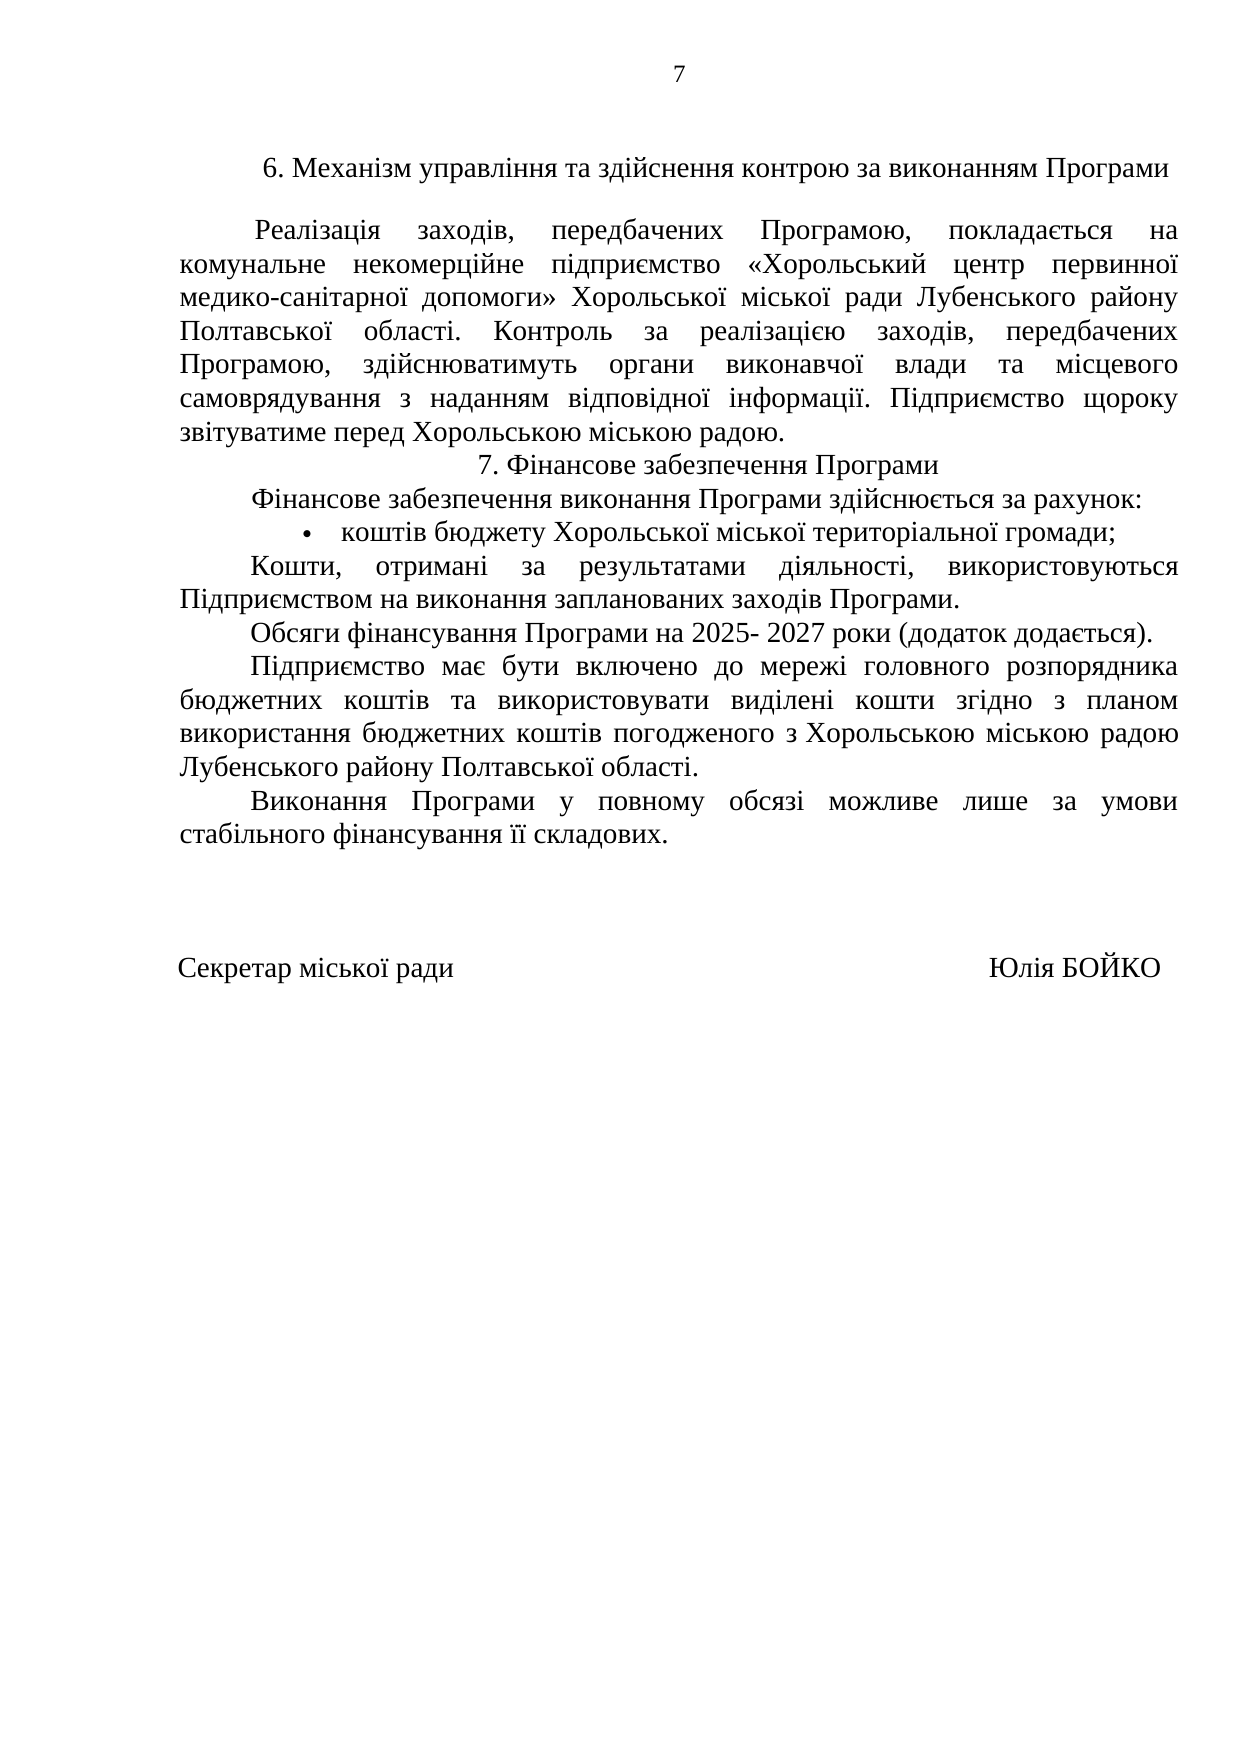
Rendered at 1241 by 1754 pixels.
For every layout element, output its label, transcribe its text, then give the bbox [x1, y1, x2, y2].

text Кошти, отримані за результатами діяльності, використовуються Підприємством на виконання запланованих заходів Програми. [179, 548, 1179, 615]
text Реалізація заходів, передбачених Програмою, покладається на комунальне некомерційне підприємство «Хорольський центр первинної медико-санітарної допомоги» Хорольської міської ради Лубенського району Полтавської області. Контроль за реалізацією заходів, передбачених Програмою, здійснюватимуть органи виконавчої влади та місцевого самоврядування з наданням відповідної інформації. Підприємство щороку звітуватиме перед Хорольською міською радою. [179, 212, 1179, 447]
text 6. Механізм управління та здійснення контрою за виконанням Програми [177, 150, 1181, 184]
list коштів бюджету Хорольської міської територіальної громади; [303, 514, 1181, 548]
text Обсяги фінансування Програми на 2025- 2027 роки (додаток додається). [179, 615, 1181, 648]
text Секретар міської ради Юлія БОЙКО [177, 950, 1181, 984]
text Фінансове забезпечення виконання Програми здійснюється за рахунок: [179, 481, 1179, 514]
text Підприємство має бути включено до мережі головного розпорядника бюджетних коштів та використовувати виділені кошти згідно з планом використання бюджетних коштів погодженого з Хорольською міською радою Лубенського району Полтавської області. [179, 648, 1179, 783]
text Виконання Програми у повному обсязі можливе лише за умови стабільного фінансування її складових. [179, 783, 1179, 850]
text 7. Фінансове забезпечення Програми [477, 447, 1181, 481]
